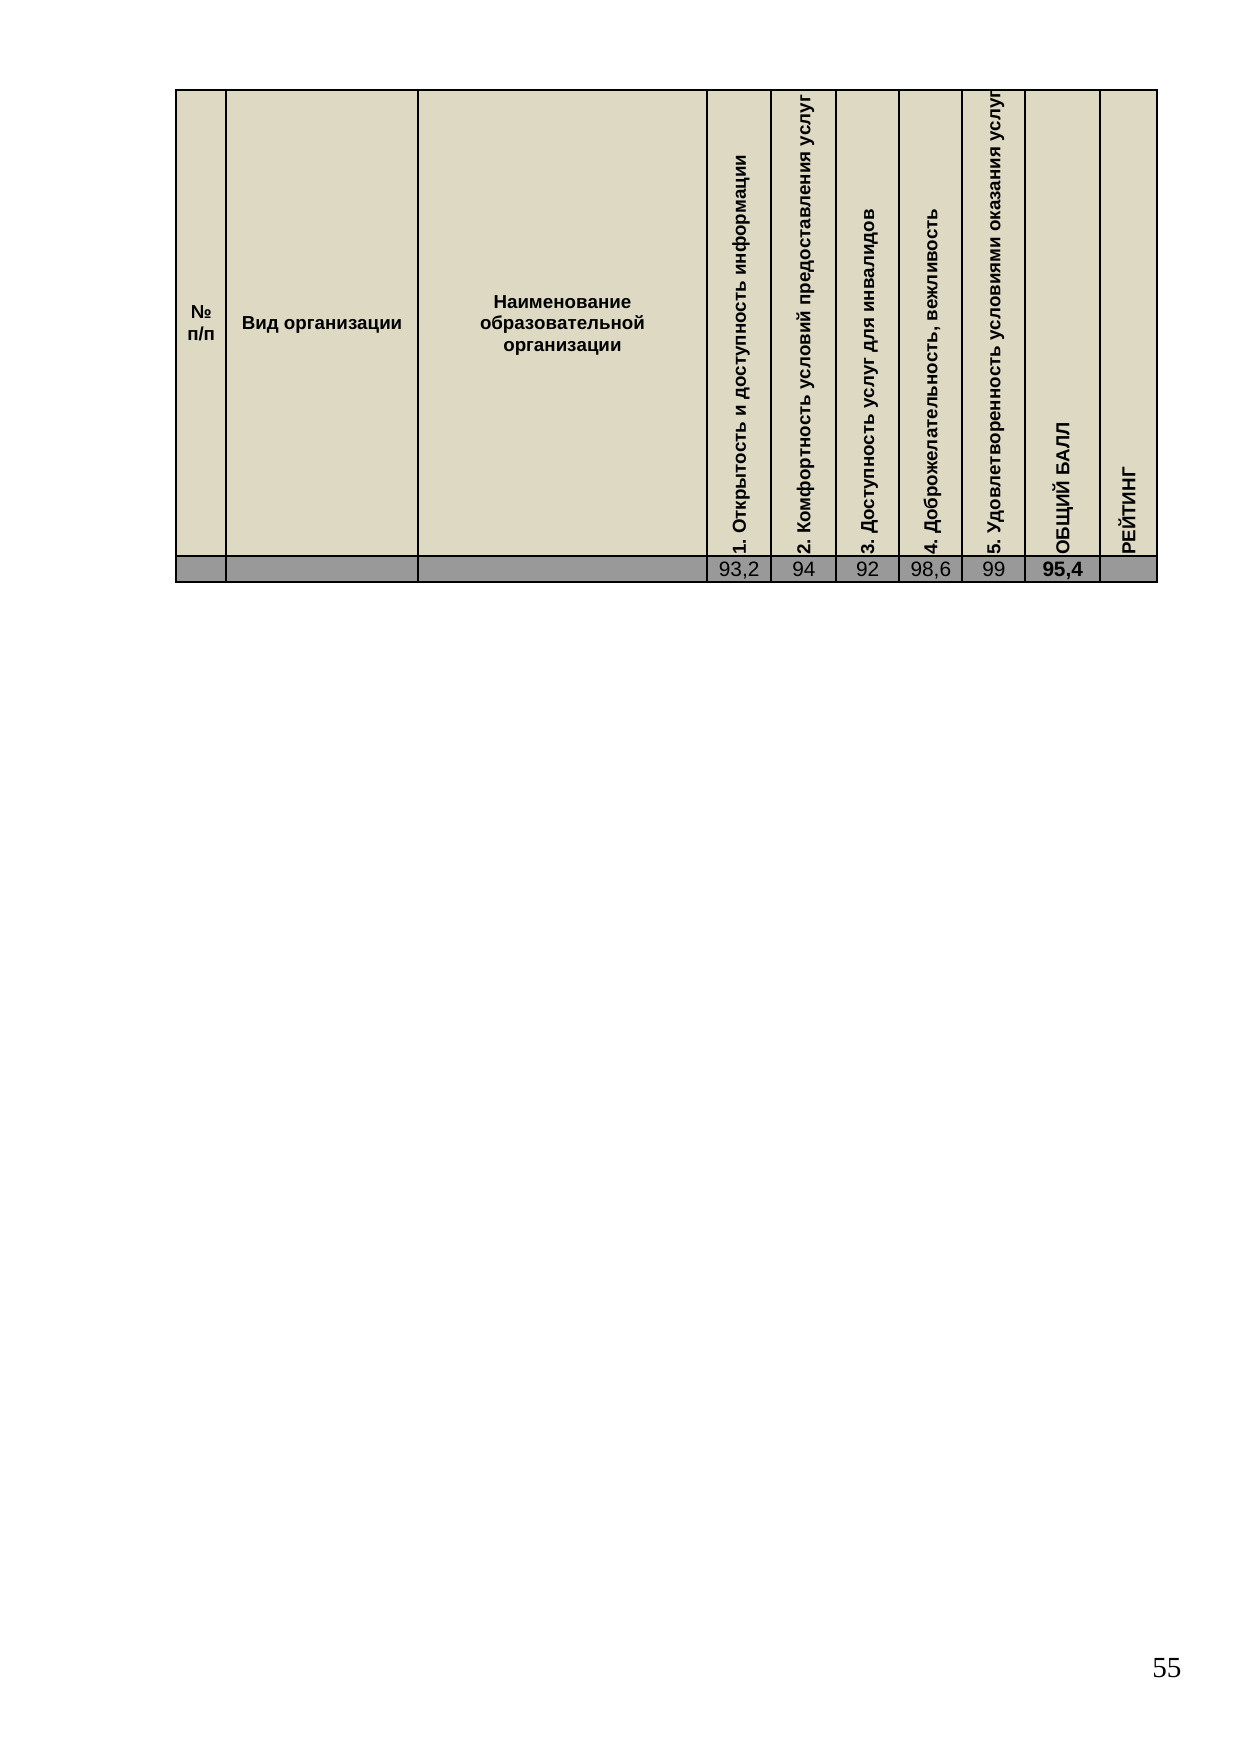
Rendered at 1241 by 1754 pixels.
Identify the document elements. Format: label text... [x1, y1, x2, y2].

table_cell [227, 557, 417, 581]
table_cell [1101, 557, 1156, 581]
table_cell 99 [963, 557, 1024, 581]
table_header 1. Открытость и доступность информации [708, 91, 770, 555]
table_header 3. Доступность услуг для инвалидов [837, 91, 898, 555]
table_header РЕЙТИНГ [1101, 91, 1156, 555]
table_header № п/п [177, 91, 225, 555]
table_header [963, 91, 1024, 555]
table_cell 98,6 [900, 557, 961, 581]
table_header Вид организации [227, 91, 417, 555]
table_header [772, 91, 835, 555]
table_header ОБЩИЙ БАЛЛ [1026, 91, 1099, 555]
table_cell 95,4 [1026, 557, 1099, 581]
table_cell 93,2 [708, 557, 770, 581]
table_cell [177, 557, 225, 581]
table_header 4. Доброжелательность, вежливость [900, 91, 961, 555]
table_cell 94 [772, 557, 835, 581]
table_cell [419, 557, 706, 581]
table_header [419, 91, 706, 555]
table_cell 92 [837, 557, 898, 581]
